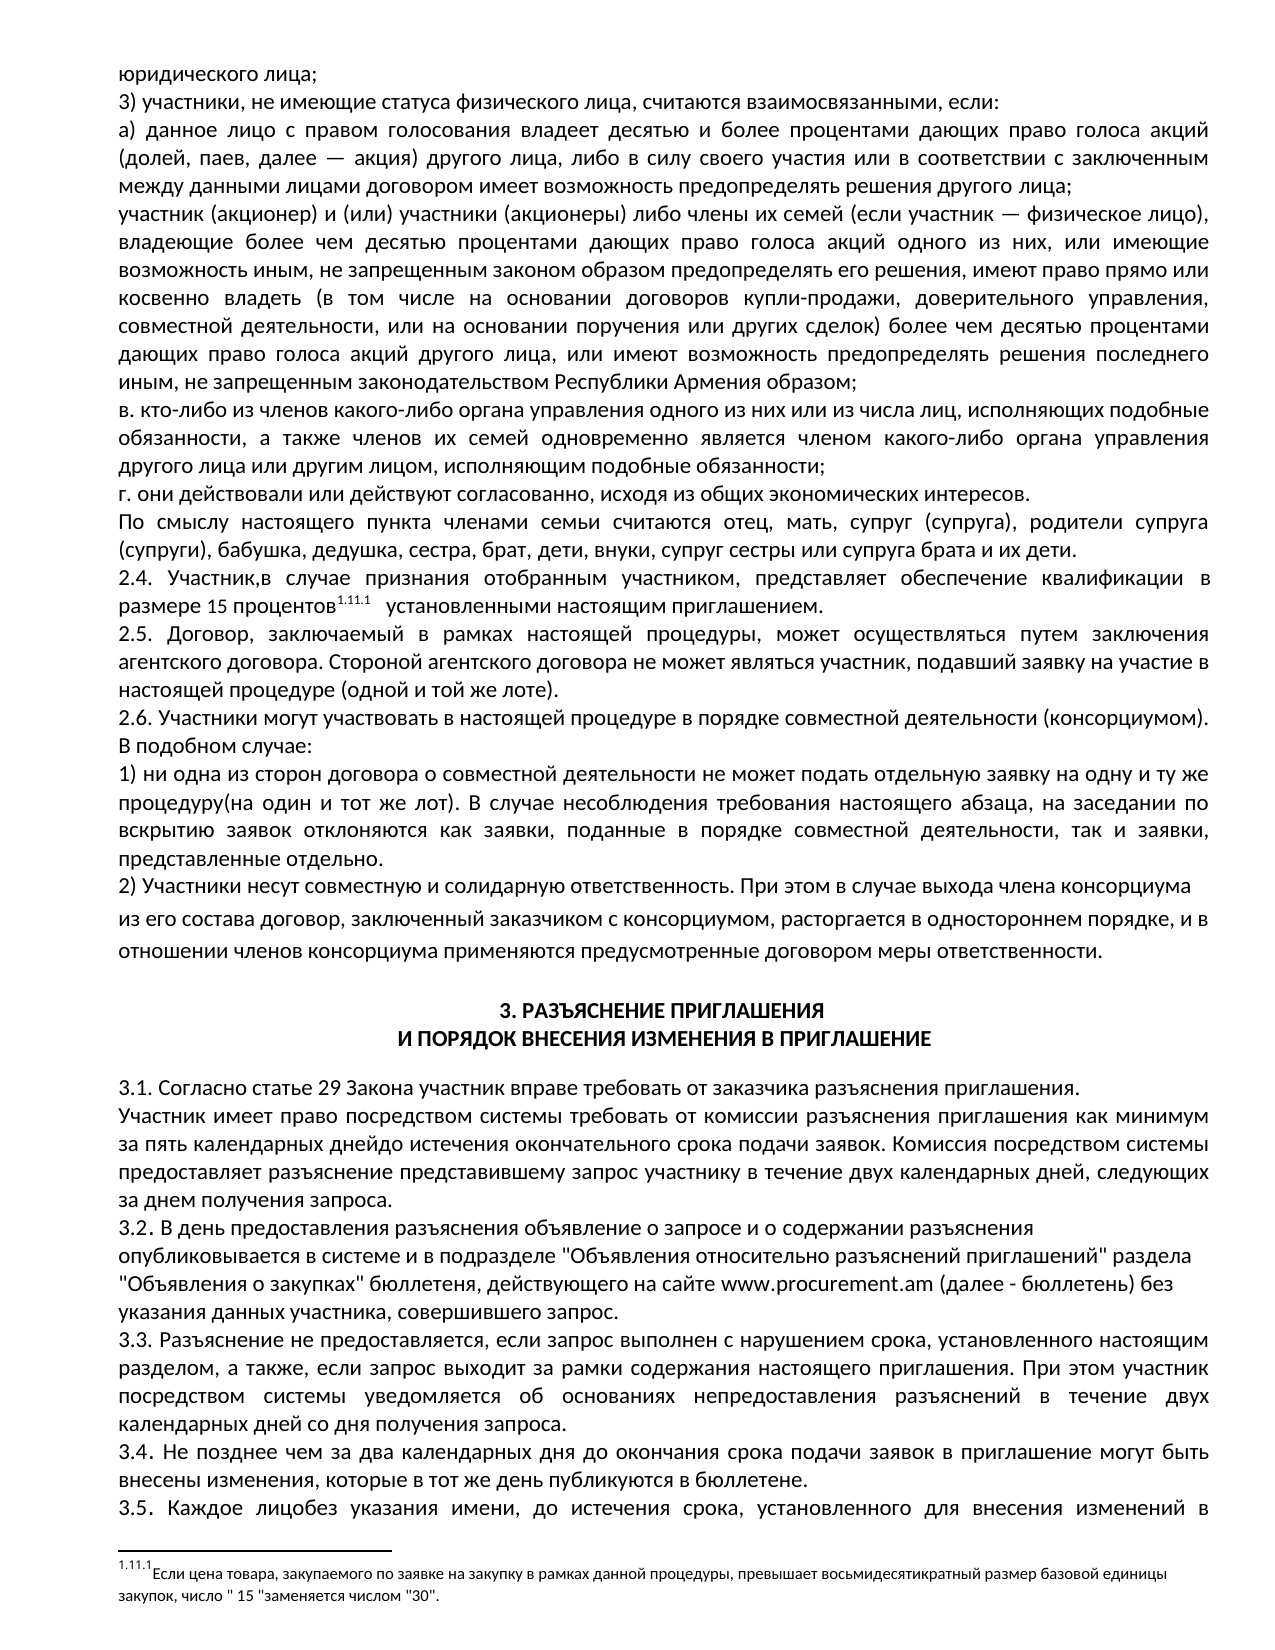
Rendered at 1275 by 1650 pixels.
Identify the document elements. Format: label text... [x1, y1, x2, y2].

text 3. РАЗЪЯСНЕНИЕ ПРИГЛАШЕНИЯ И ПОРЯДОК ВНЕСЕНИЯ ИЗМЕНЕНИЯ В ПРИГЛАШЕНИЕ [118, 996, 1211, 1052]
text 2.5. Договор, заключаемый в рамках настоящей процедуры, может осуществляться путем заключения агентского договора. Стороной агентского договора не может являться участник, подавший заявку на участие в настоящей процедуре (одной и той же лоте). [118, 619, 1211, 703]
text 3.4․ Не позднее чем за два календарных дня до окончания срока подачи заявок в приглашение могут быть внесены изменения, которые в тот же день публикуются в бюллетене. [118, 1437, 1211, 1493]
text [118, 1493, 1211, 1521]
text 3) участники, не имеющие статуса физического лица, считаются взаимосвязанными, если: [118, 87, 1211, 115]
text 3.1. Согласно статье 29 Закона участник вправе требовать от заказчика разъяснения приглашения. [118, 1073, 1211, 1101]
text а) данное лицо с правом голосования владеет десятью и более процентами дающих право голоса акций (долей, паев, далее — акция) другого лица, либо в силу своего участия или в соответствии с заключенным между данными лицами договором имеет возможность предопределять решения другого лица; [118, 115, 1211, 199]
text 2.4. Участник,в случае признания отобранным участником, представляет обеспечение квалификации в размере 15 процентов1.1 установленными настоящим приглашением. [118, 563, 1211, 619]
text 2) Участники несут совместную и солидарную ответственность. При этом в случае выхода члена консорциума из его состава договор, заключенный заказчиком с консорциумом, расторгается в одностороннем порядке, и в отношении членов консорциума применяются предусмотренные договором меры ответственности. [118, 872, 1211, 964]
text 3.2․ В день предоставления разъяснения объявление о запросе и о содержании разъяснения опубликовывается в системе и в подразделе "Объявления относительно разъяснений приглашений" раздела "Объявления о закупках" бюллетеня, действующего на сайте www.procurement.am (далее - бюллетень) без указания данных участника, совершившего запрос. [118, 1213, 1211, 1325]
text в. кто-либо из членов какого-либо органа управления одного из них или из числа лиц, исполняющих подобные обязанности, а также членов их семей одновременно является членом какого-либо органа управления другого лица или другим лицом, исполняющим подобные обязанности; [118, 395, 1211, 479]
text В подобном случае: [118, 732, 1211, 759]
text 3.3. Разъяснение не предоставляется, если запрос выполнен с нарушением срока, установленного настоящим разделом, а также, если запрос выходит за рамки содержания настоящего приглашения. При этом участник посредством системы уведомляется об основаниях непредоставления разъяснений в течение двух календарных дней со дня получения запроса. [118, 1325, 1211, 1437]
text 1) ни одна из сторон договора о совместной деятельности не может подать отдельную заявку на одну и ту же процедуру(на один и тот же лот). В случае несоблюдения требования настоящего абзаца, на заседании по вскрытию заявок отклоняются как заявки, поданные в порядке совместной деятельности, так и заявки, представленные отдельно. [118, 759, 1211, 872]
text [118, 59, 1211, 87]
text По смыслу настоящего пункта членами семьи считаются отец, мать, супруг (супруга), родители супруга (супруги), бабушка, дедушка, сестра, брат, дети, внуки, супруг сестры или супруга брата и их дети. [118, 507, 1211, 563]
text 2.6. Участники могут участвовать в настоящей процедуре в порядке совместной деятельности (консорциумом). [118, 703, 1211, 732]
text участник (акционер) и (или) участники (акционеры) либо члены их семей (если участник — физическое лицо), владеющие более чем десятью процентами дающих право голоса акций одного из них, или имеющие возможность иным, не запрещенным законом образом предопределять его решения, имеют право прямо или косвенно владеть (в том числе на основании договоров купли-продажи, доверительного управления, совместной деятельности, или на основании поручения или других сделок) более чем десятью процентами дающих право голоса акций другого лица, или имеют возможность предопределять решения последнего иным, не запрещенным законодательством Республики Армения образом; [118, 199, 1211, 395]
text Участник имеет право посредством системы требовать от комиссии разъяснения приглашения как минимум за пять календарных днейдо истечения окончательного срока подачи заявок. Комиссия посредством системы предоставляет разъяснение представившему запрос участнику в течение двух календарных дней, следующих за днем получения запроса. [118, 1101, 1211, 1213]
text г. они действовали или действуют согласованно, исходя из общих экономических интересов. [118, 479, 1211, 507]
